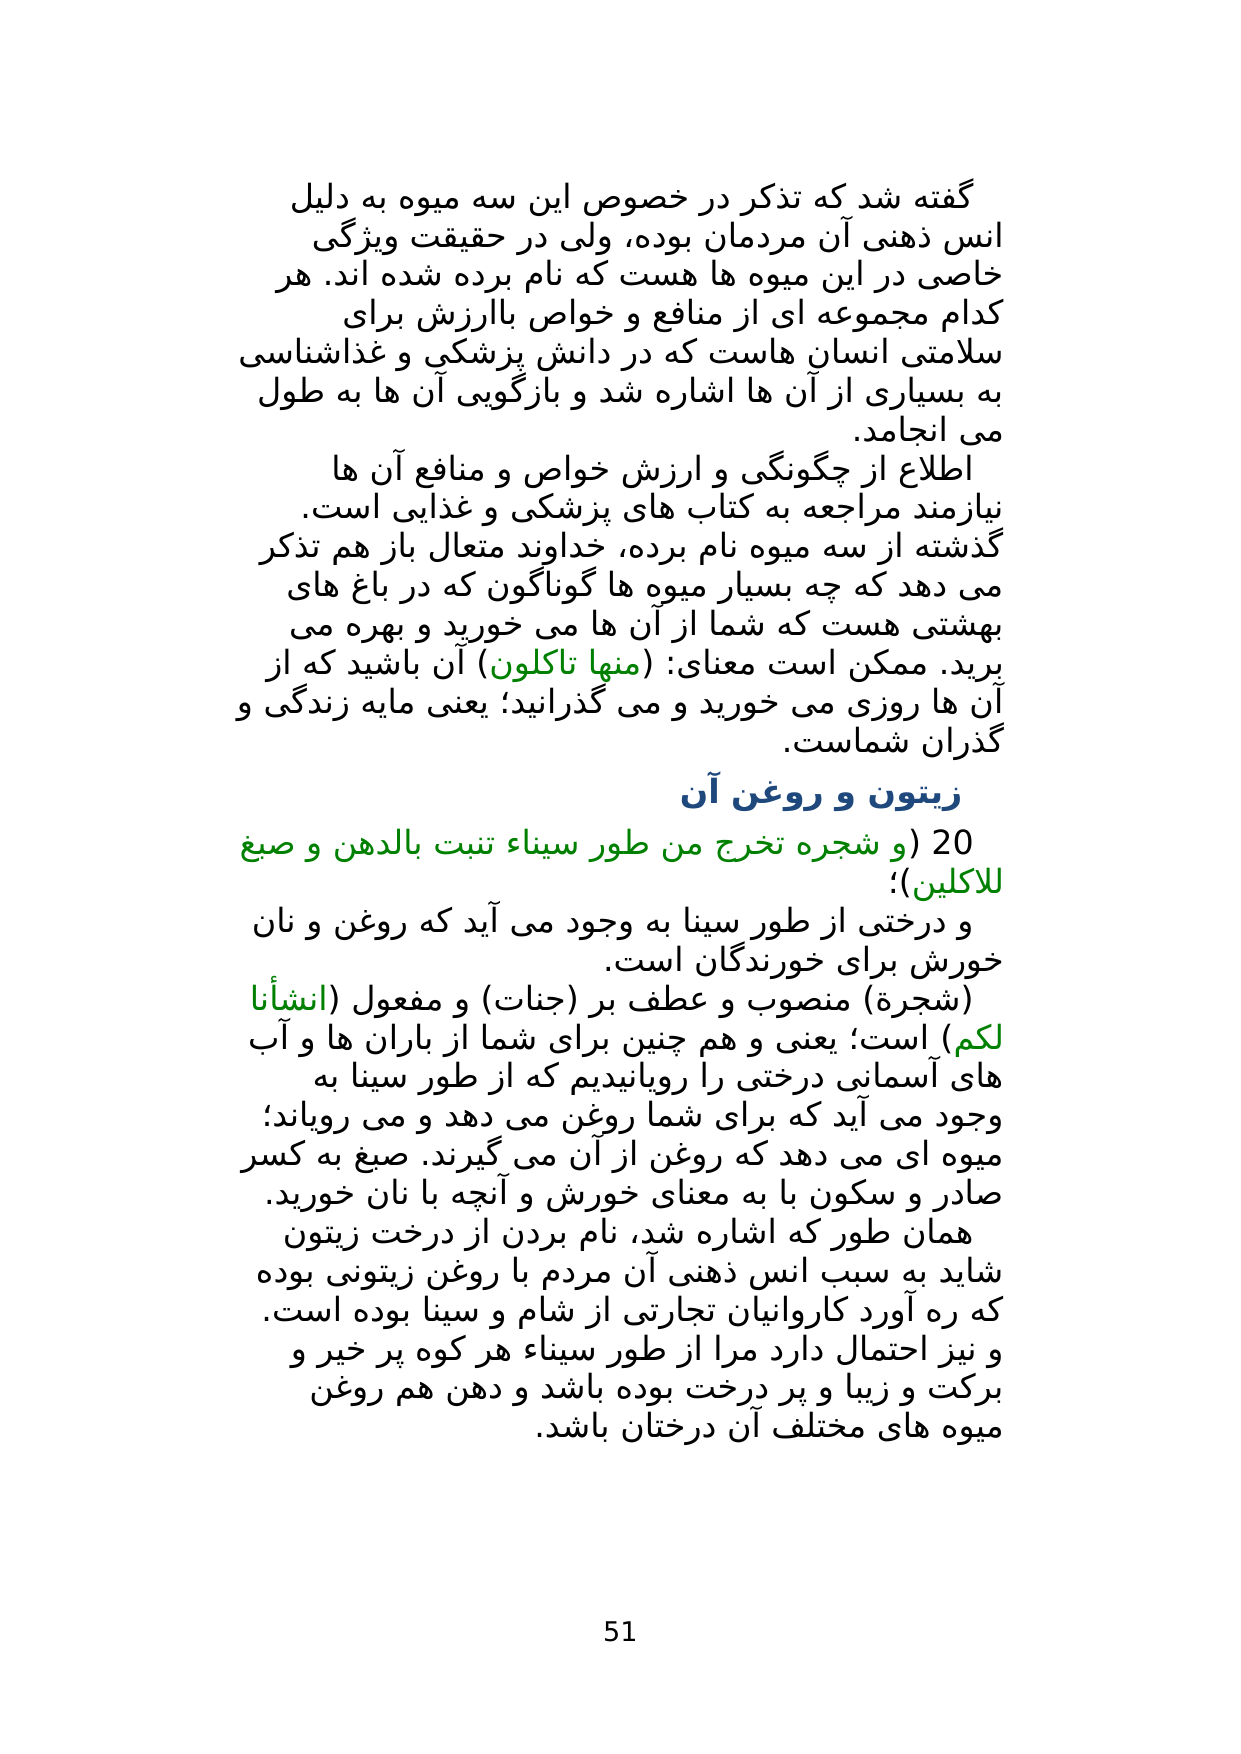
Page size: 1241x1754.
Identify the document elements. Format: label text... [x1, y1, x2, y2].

text گفته شد كه تذكر در خصوص این سه میوه به دلیل انس ذهنى آن مردمان بوده، ولى در حقیقت ویژگى خاصى در این میوه ها هست كه نام برده شده اند. هر كدام مجموعه اى از منافع و خواص باارزش براى سلامتى انسان هاست كه در دانش پزشكى و غذاشناسى به بسیارى از آن ها اشاره شد و بازگویى آن ها به طول مى انجامد. [236, 177, 1004, 449]
text همان طور كه اشاره شد، نام بردن از درخت زیتون شاید به سبب انس ذهنى آن مردم با روغن زیتونى بوده كه ره آورد كاروانیان تجارتى از شام و سینا بوده است. و نیز احتمال دارد مرا از طور سیناء هر كوه پر خیر و بركت و زیبا و پر درخت بوده باشد و دهن هم روغن میوه هاى مختلف آن درختان باشد. [236, 1212, 1004, 1446]
subtitle زیتون و روغن آن [236, 772, 1004, 811]
text 20 (و شجره تخرج من طور سیناء تنبت بالدهن و صبغ للاكلین)؛ [236, 824, 1004, 902]
text (شجرة) منصوب و عطف بر (جنات) و مفعول (انشأنا لكم) است؛ یعنى و هم چنین براى شما از باران ها و آب هاى آسمانى درختى را رویانیدیم كه از طور سینا به وجود مى آید كه براى شما روغن مى دهد و مى رویاند؛ میوه اى مى دهد كه روغن از آن مى گیرند. صبغ به كسر صادر و سكون با به معناى خورش و آنچه با نان خورید. [236, 979, 1004, 1212]
text و درختى از طور سینا به وجود مى آید كه روغن و نان خورش براى خورندگان است. [236, 902, 1004, 979]
text اطلاع از چگونگى و ارزش خواص و منافع آن ها نیازمند مراجعه به كتاب هاى پزشكى و غذایى است. گذشته از سه میوه نام برده، خداوند متعال باز هم تذكر مى دهد كه چه بسیار میوه ها گوناگون كه در باغ هاى بهشتى هست كه شما از آن ها مى خورید و بهره مى برید. ممكن است معناى: (منها تاكلون) آن باشید كه از آن ها روزى مى خورید و مى گذرانید؛ یعنى مایه زندگى و گذران شماست. [236, 449, 1004, 760]
